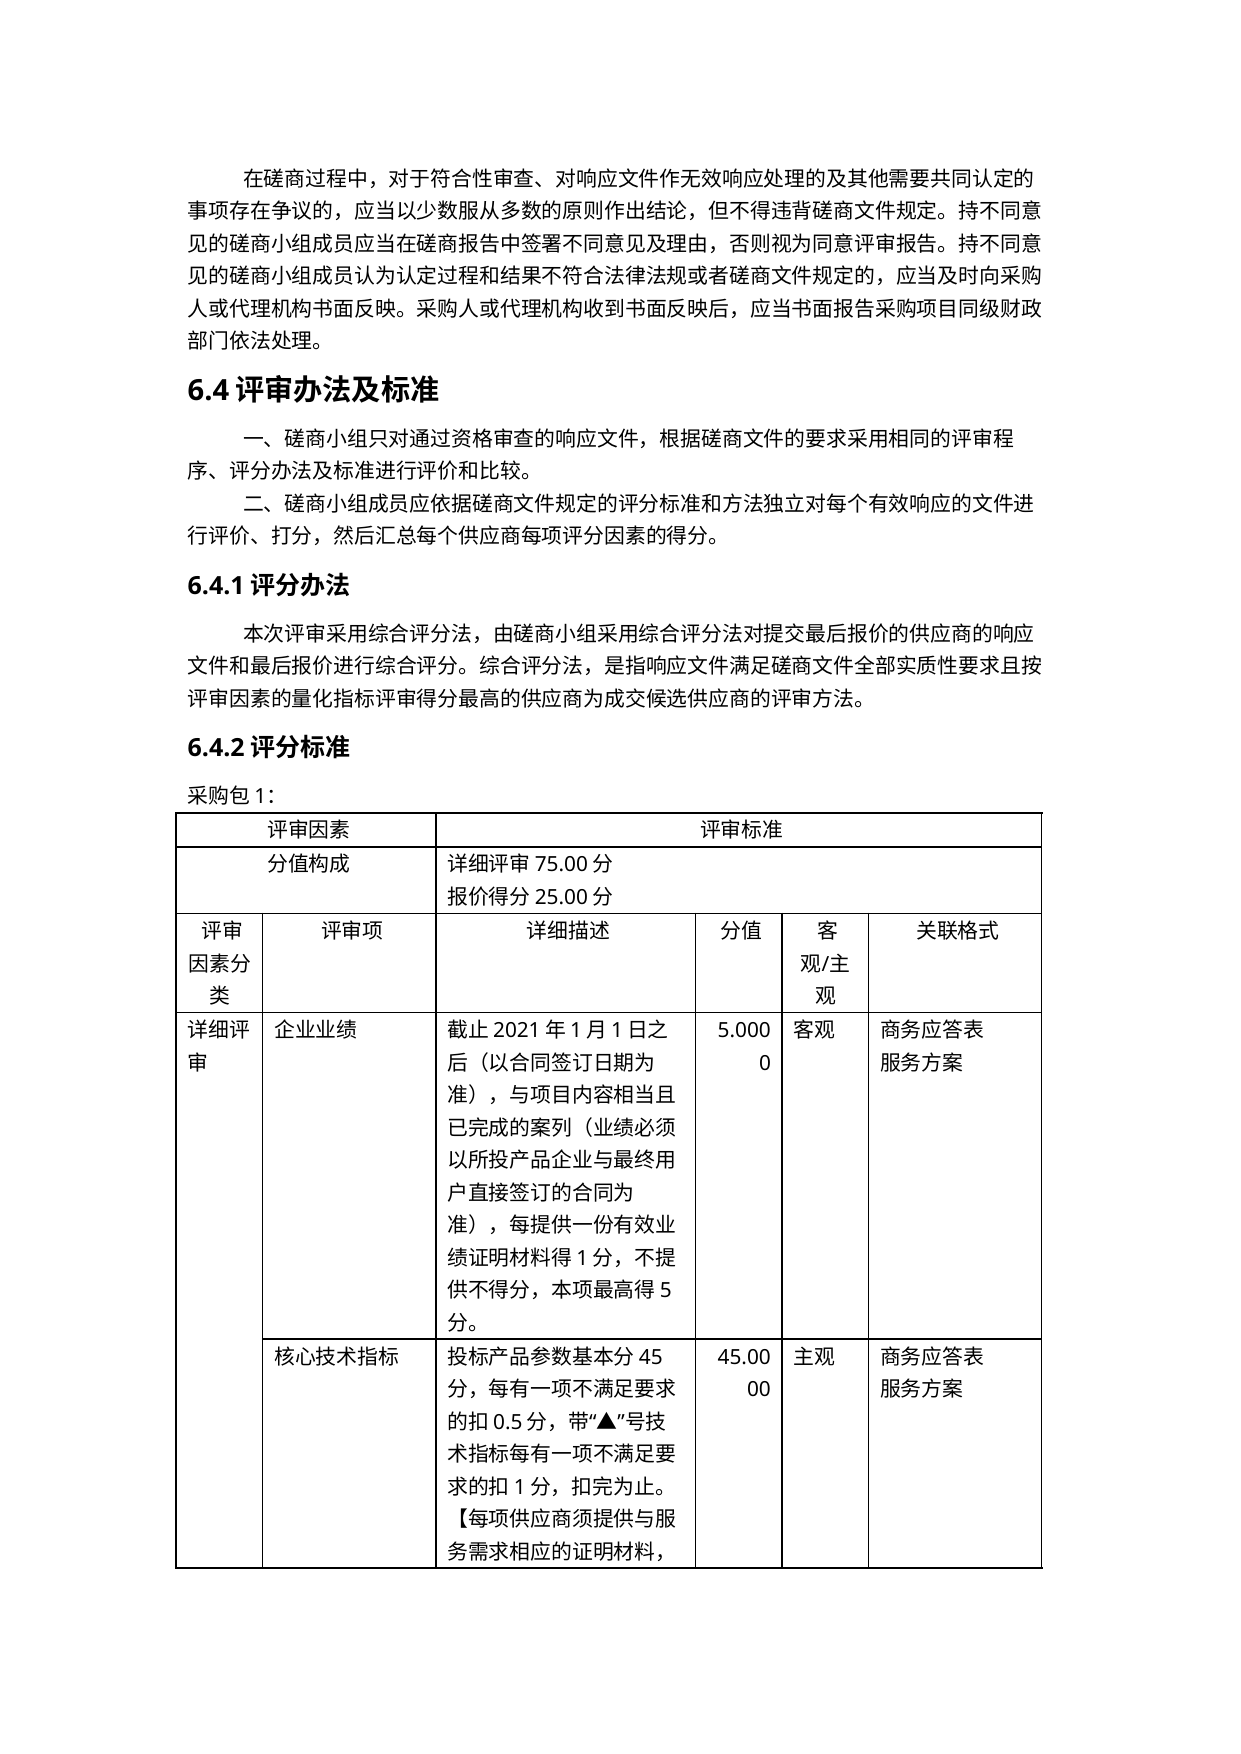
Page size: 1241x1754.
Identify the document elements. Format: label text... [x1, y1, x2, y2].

text 6.4评审办法及标准 [187, 357, 1053, 422]
text 二、磋商小组成员应依据磋商文件规定的评分标准和方法独立对每个有效响应的文件进行评价、打分，然后汇总每个供应商每项评分因素的得分。 [187, 487, 1053, 552]
table_cell 客观 [783, 1013, 868, 1338]
table_cell 截止2021年1月1日之后（以合同签订日期为准），与项目内容相当且已完成的案列（业绩必须以所投产品企业与最终用户直接签订的合同为准），每提供一份有效业绩证明材料得1分，不提供不得分，本项最高得5分。 [437, 1013, 695, 1338]
table_cell 主观 [783, 1340, 868, 1567]
table_cell 客观/主观 [783, 914, 868, 1012]
table_cell 评审因素分类 [177, 914, 262, 1012]
table_cell 分值构成 [177, 848, 435, 913]
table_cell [437, 1340, 695, 1567]
table_cell 详细评审 [177, 1013, 262, 1567]
table_cell 评审项 [263, 914, 435, 1012]
table_cell 商务应答表 服务方案 [869, 1340, 1041, 1567]
table_header 评审标准 [437, 814, 1041, 846]
table_cell 企业业绩 [263, 1013, 435, 1338]
text 6.4.2评分标准 [187, 714, 1053, 779]
text 一、磋商小组只对通过资格审查的响应文件，根据磋商文件的要求采用相同的评审程序、评分办法及标准进行评价和比较。 [187, 422, 1053, 487]
text 采购包1： [187, 779, 1053, 812]
table_cell 详细描述 [437, 914, 695, 1012]
table_cell 45.0000 [696, 1340, 781, 1567]
table_cell 详细评审75.00分 报价得分25.00分 [437, 848, 1041, 913]
text 在磋商过程中，对于符合性审查、对响应文件作无效响应处理的及其他需要共同认定的事项存在争议的，应当以少数服从多数的原则作出结论，但不得违背磋商文件规定。持不同意见的磋商小组成员应当在磋商报告中签署不同意见及理由，否则视为同意评审报告。持不同意见的磋商小组成员认为认定过程和结果不符合法律法规或者磋商文件规定的，应当及时向采购人或代理机构书面反映。采购人或代理机构收到书面反映后，应当书面报告采购项目同级财政部门依法处理。 [187, 162, 1053, 357]
table_header 评审因素 [177, 814, 435, 846]
table_cell 商务应答表 服务方案 [869, 1013, 1041, 1338]
text 6.4.1评分办法 [187, 552, 1053, 617]
table_cell 分值 [696, 914, 781, 1012]
table_cell 核心技术指标 [263, 1340, 435, 1567]
table_cell 关联格式 [869, 914, 1041, 1012]
text 本次评审采用综合评分法，由磋商小组采用综合评分法对提交最后报价的供应商的响应文件和最后报价进行综合评分。综合评分法，是指响应文件满足磋商文件全部实质性要求且按评审因素的量化指标评审得分最高的供应商为成交候选供应商的评审方法。 [187, 617, 1053, 714]
table_cell 5.0000 [696, 1013, 781, 1338]
